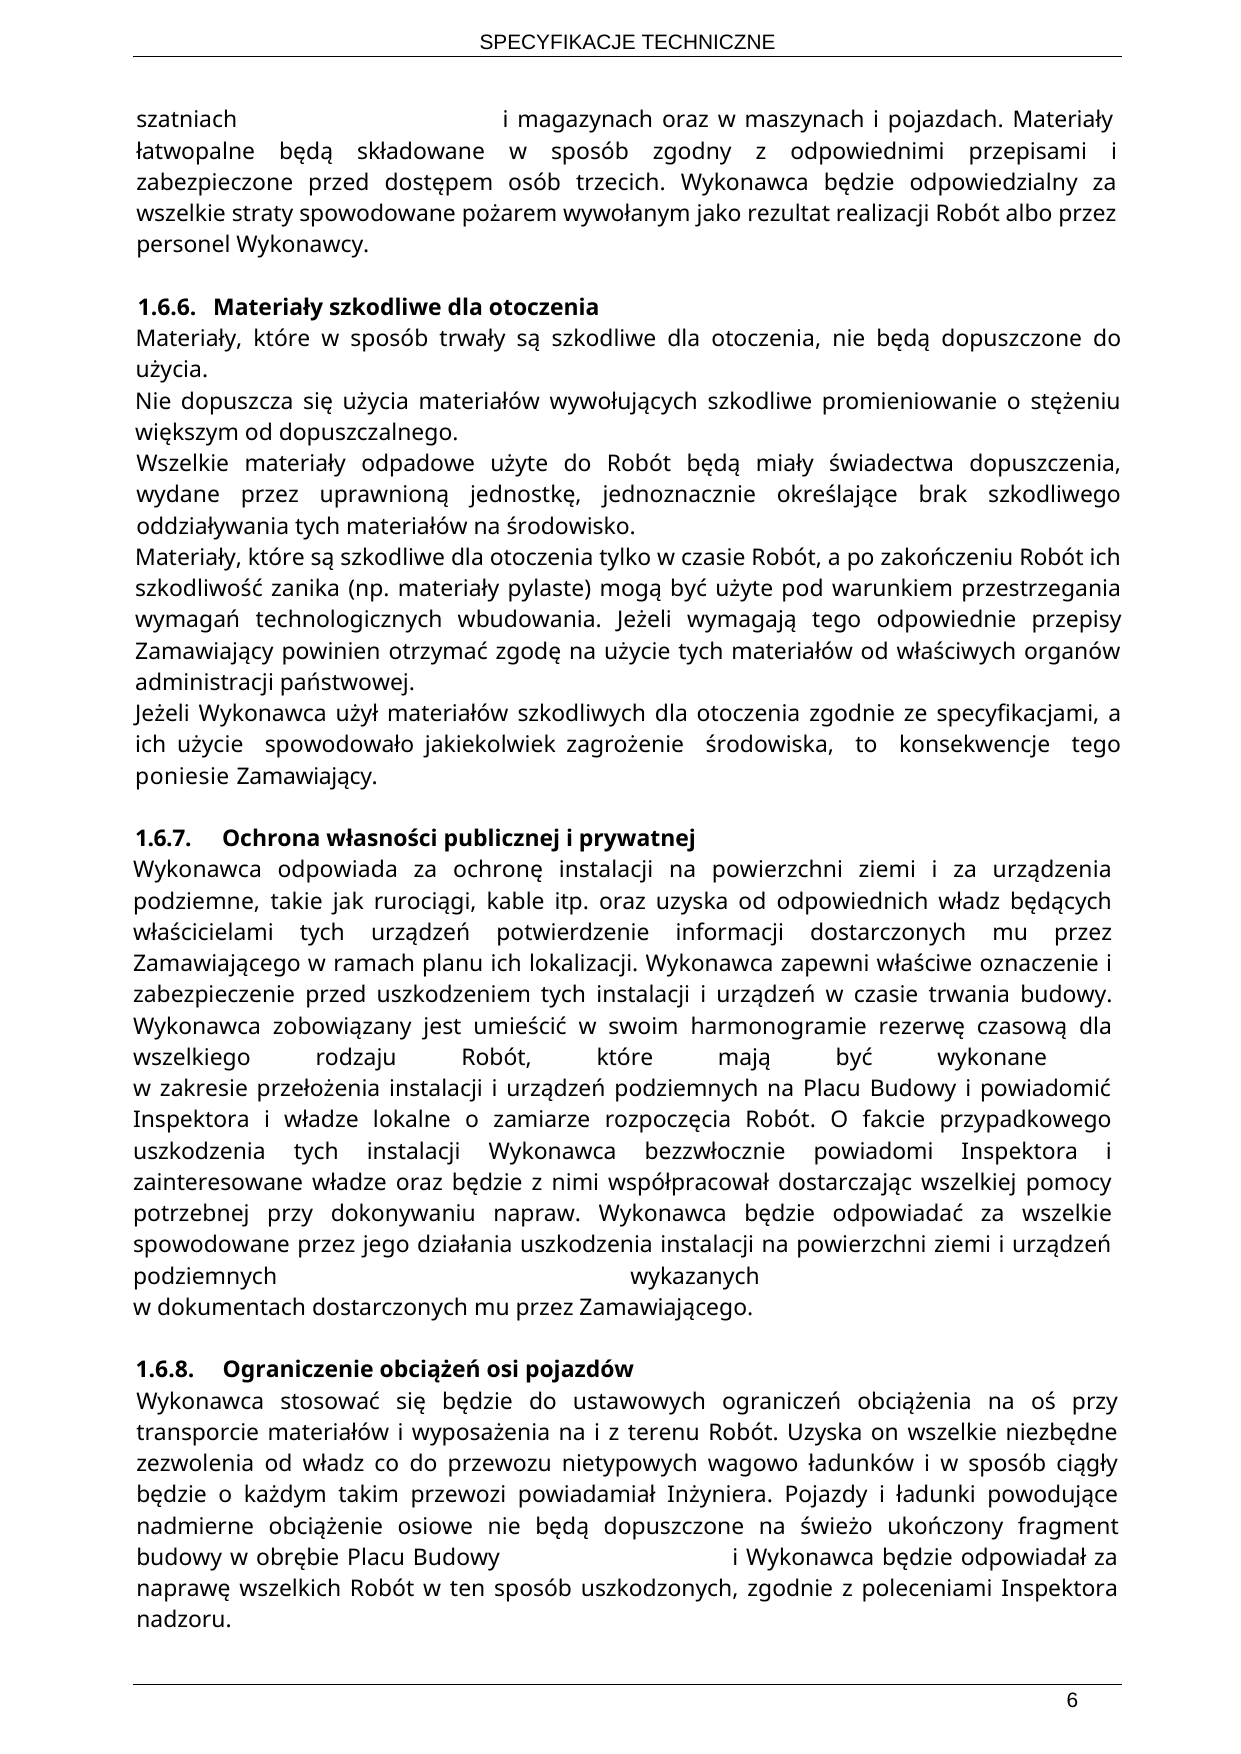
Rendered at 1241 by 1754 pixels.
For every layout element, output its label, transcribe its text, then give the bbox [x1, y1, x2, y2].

text Materiały, które są szkodliwe dla otoczenia tylko w czasie Robót, a po zakończeniu Robót ich szkodliwość zanika (np. materiały pylaste) mogą być użyte pod warunkiem przestrzegania wymagań technologicznych wbudowania. Jeżeli wymagają tego odpowiednie przepisy Zamawiający powinien otrzymać zgodę na użycie tych materiałów od właściwych organów administracji państwowej. [135, 541, 1122, 697]
text Wykonawca odpowiada za ochronę instalacji na powierzchni ziemi i za urządzenia podziemne, takie jak rurociągi, kable itp. oraz uzyska od odpowiednich władz będących właścicielami tych urządzeń potwierdzenie informacji dostarczonych mu przez Zamawiającego w ramach planu ich lokalizacji. Wykonawca zapewni właściwe oznaczenie i zabezpieczenie przed uszkodzeniem tych instalacji i urządzeń w czasie trwania budowy. Wykonawca zobowiązany jest umieścić w swoim harmonogramie rezerwę czasową dla wszelkiego rodzaju Robót, które mają być wykonane w zakresie przełożenia instalacji i urządzeń podziemnych na Placu Budowy i powiadomić Inspektora i władze lokalne o zamiarze rozpoczęcia Robót. O fakcie przypadkowego uszkodzenia tych instalacji Wykonawca bezzwłocznie powiadomi Inspektora i zainteresowane władze oraz będzie z nimi współpracował dostarczając wszelkiej pomocy potrzebnej przy dokonywaniu napraw. Wykonawca będzie odpowiadać za wszelkie spowodowane przez jego działania uszkodzenia instalacji na powierzchni ziemi i urządzeń podziemnych wykazanych w dokumentach dostarczonych mu przez Zamawiającego. [133, 853, 1113, 1322]
text Materiały, które w sposób trwały są szkodliwe dla otoczenia, nie będą dopuszczone do użycia. [135, 322, 1122, 385]
text Wszelkie materiały odpadowe użyte do Robót będą miały świadectwa dopuszczenia, wydane przez uprawnioną jednostkę, jednoznacznie określające brak szkodliwego oddziaływania tych materiałów na środowisko. [136, 447, 1122, 541]
text Jeżeli Wykonawca użył materiałów szkodliwych dla otoczenia zgodnie ze specyfikacjami, a ich użycie spowodowało jakiekolwiek zagrożenie środowiska, to konsekwencje tego poniesie Zamawiający. [135, 697, 1122, 791]
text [136, 103, 1117, 260]
text 1.6.7. Ochrona własności publicznej i prywatnej [135, 822, 1122, 853]
text Nie dopuszcza się użycia materiałów wywołujących szkodliwe promieniowanie o stężeniu większym od dopuszczalnego. [135, 385, 1122, 447]
text 1.6.8. Ograniczenie obciążeń osi pojazdów [135, 1353, 1122, 1385]
text 1.6.6. Materiały szkodliwe dla otoczenia [137, 291, 1122, 322]
text Wykonawca stosować się będzie do ustawowych ograniczeń obciążenia na oś przy transporcie materiałów i wyposażenia na i z terenu Robót. Uzyska on wszelkie niezbędne zezwolenia od władz co do przewozu nietypowych wagowo ładunków i w sposób ciągły będzie o każdym takim przewozi powiadamiał Inżyniera. Pojazdy i ładunki powodujące nadmierne obciążenie osiowe nie będą dopuszczone na świeżo ukończony fragment budowy w obrębie Placu Budowy i Wykonawca będzie odpowiadał za naprawę wszelkich Robót w ten sposób uszkodzonych, zgodnie z poleceniami Inspektora nadzoru. [136, 1385, 1119, 1635]
